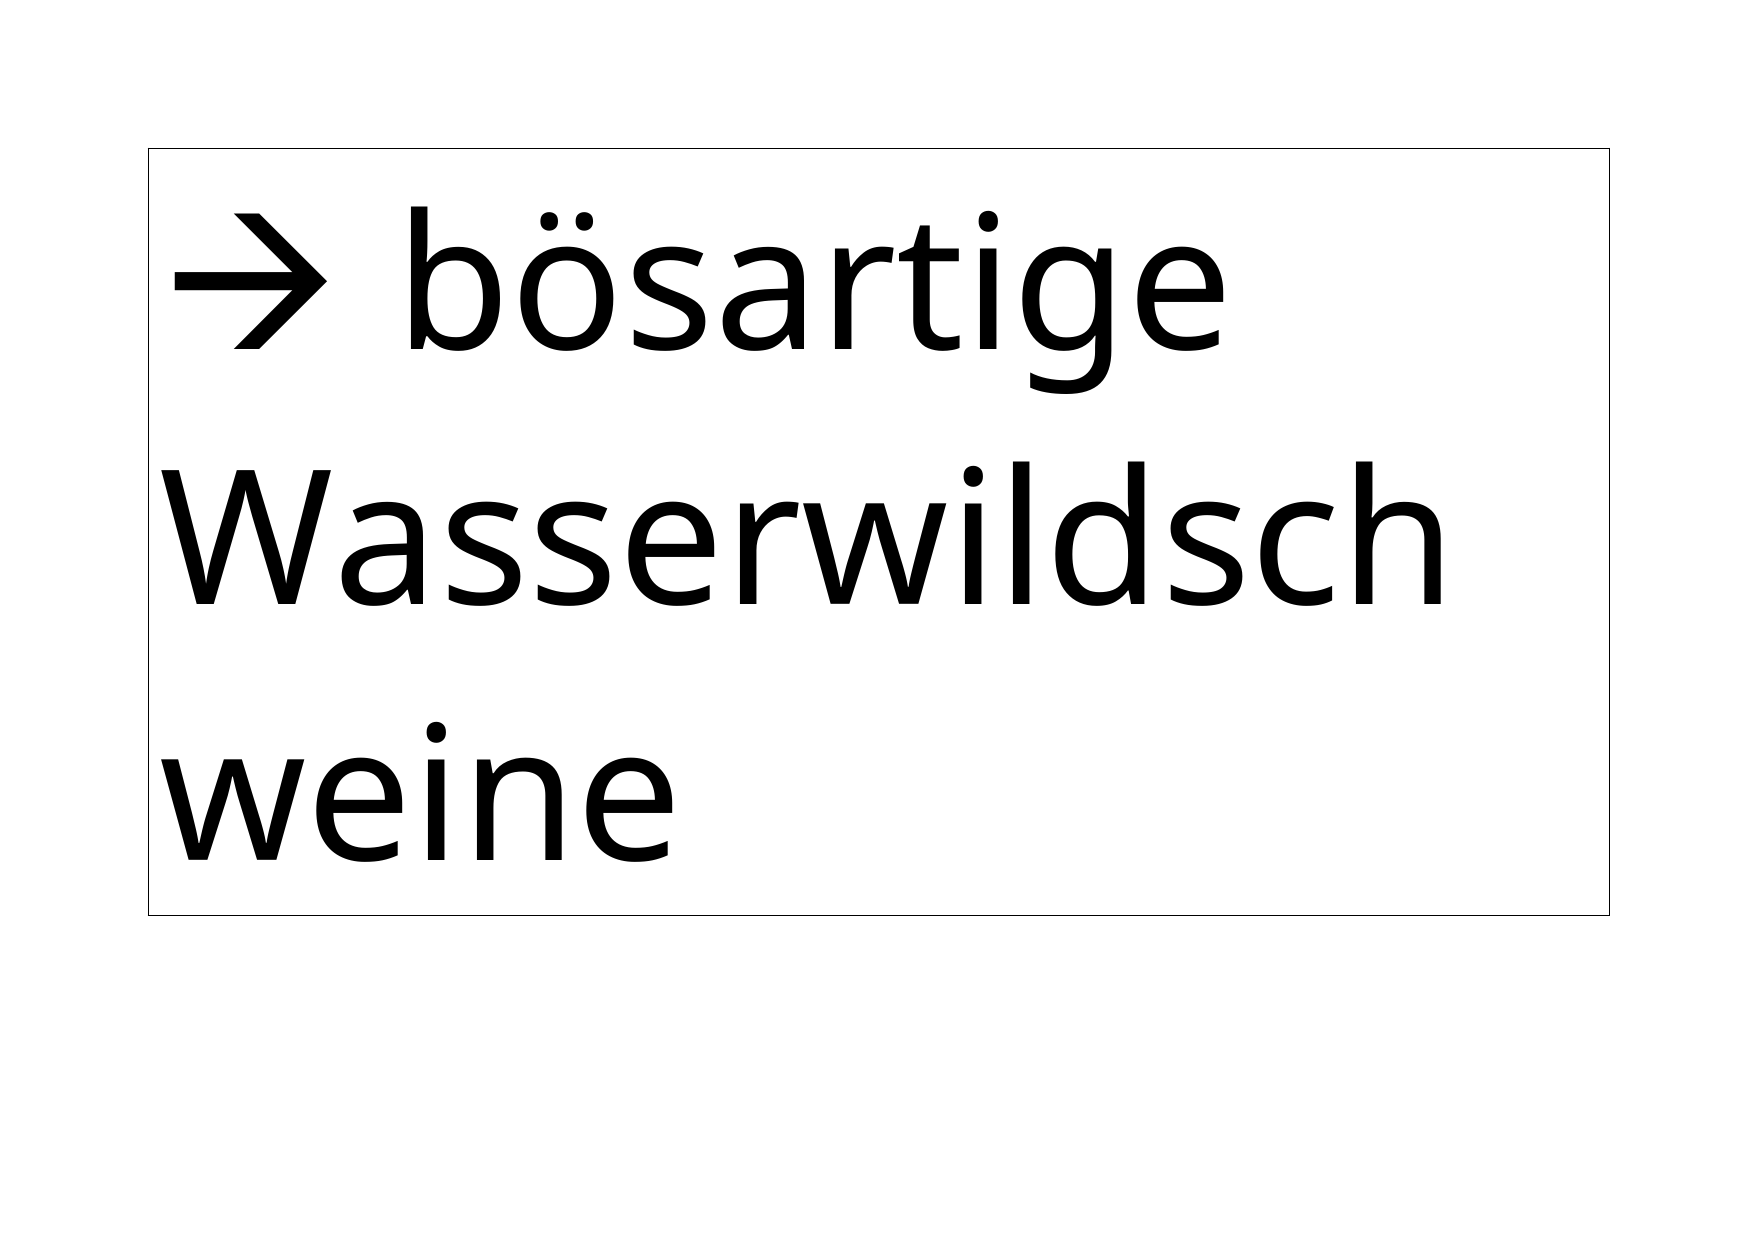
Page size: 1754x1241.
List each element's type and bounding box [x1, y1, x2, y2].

table_cell [149, 149, 1609, 915]
